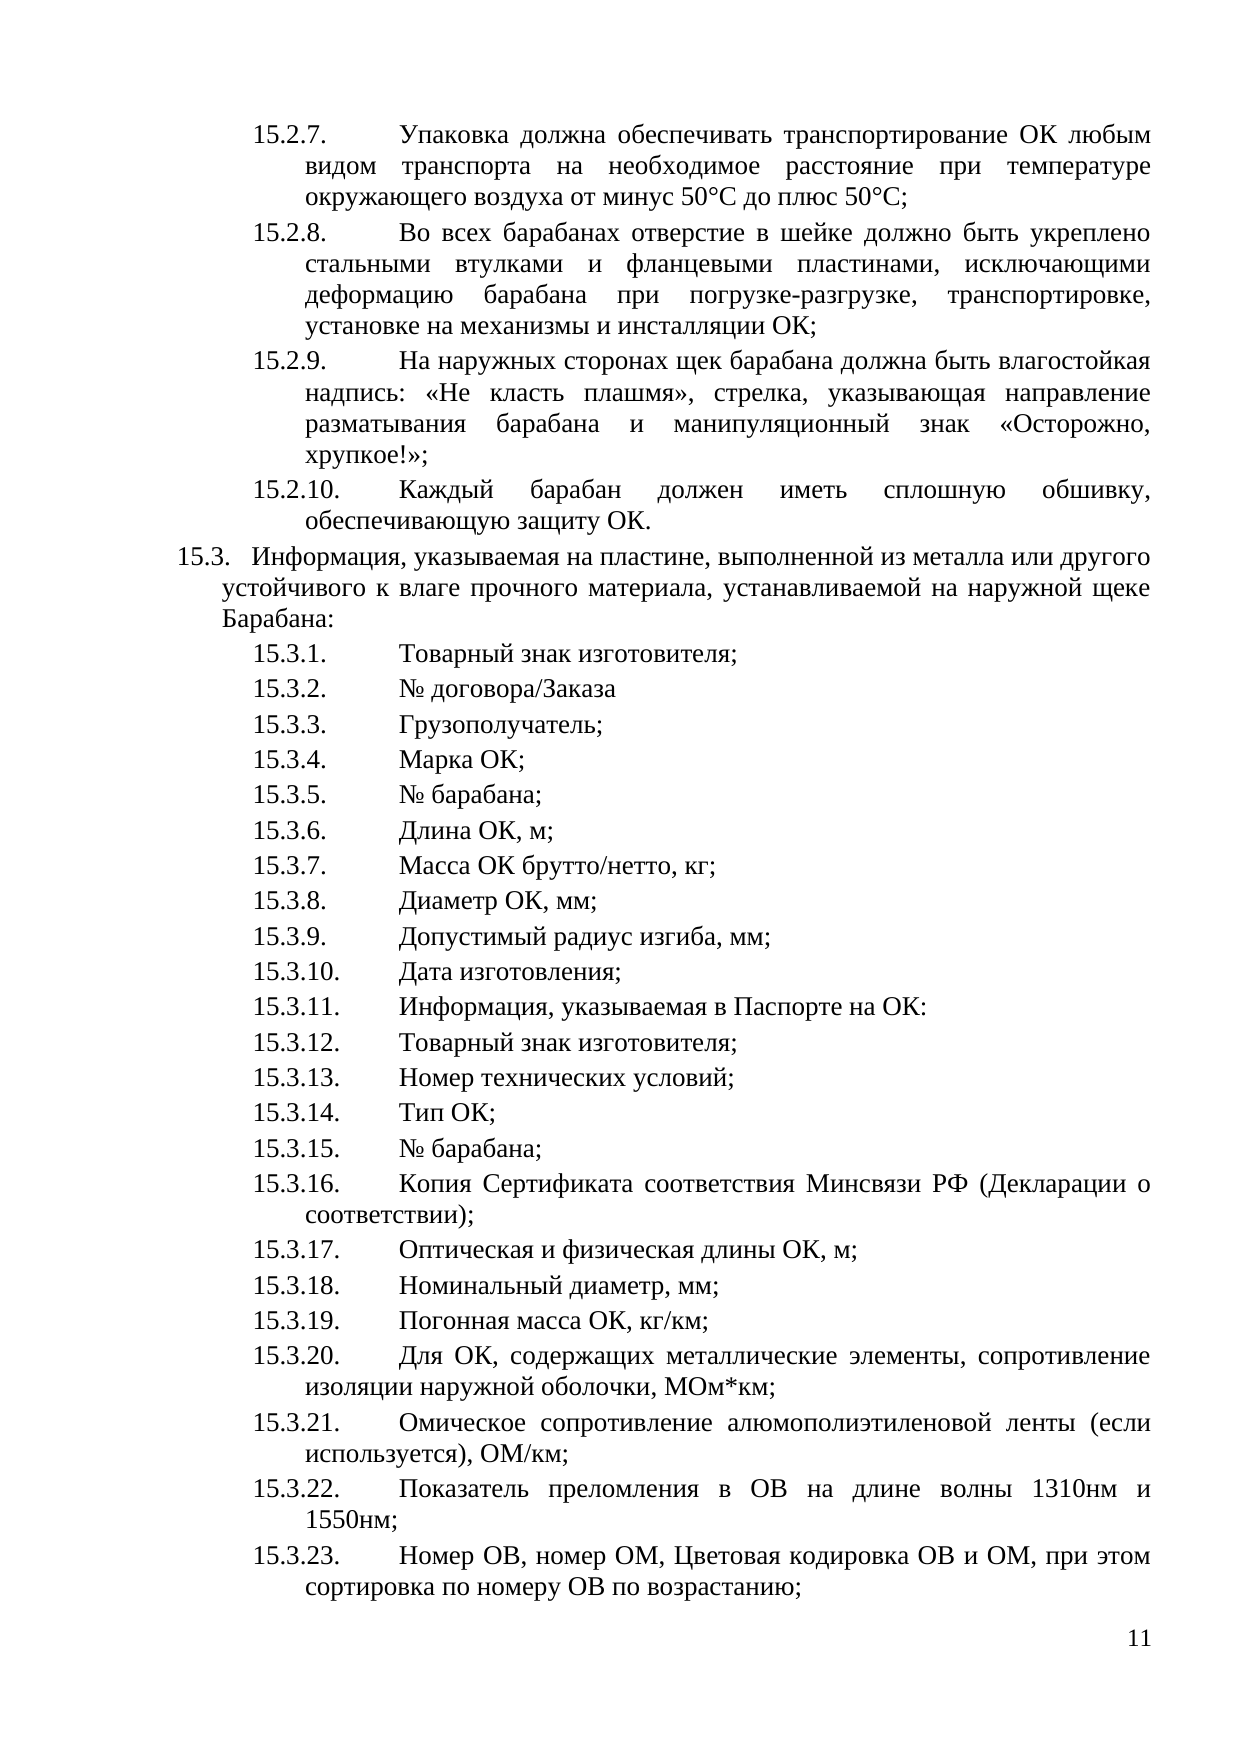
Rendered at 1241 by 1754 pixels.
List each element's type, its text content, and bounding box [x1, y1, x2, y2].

list Номер технических условий; [252, 1061, 1152, 1092]
list Товарный знак изготовителя; [252, 1026, 1152, 1057]
list Товарный знак изготовителя; [252, 637, 1152, 668]
list Упаковка должна обеспечивать транспортирование ОК любым видом транспорта на необходимое расстояние при температуре окружающего воздуха от минус 50°С до плюс 50°С; [252, 118, 1152, 212]
list № барабана; [252, 1132, 1152, 1163]
list Длина ОК, м; [252, 814, 1152, 845]
list Показатель преломления в ОВ на длине волны 1310нм и 1550нм; [252, 1472, 1152, 1534]
list Номер ОВ, номер ОМ, Цветовая кодировка ОВ и ОМ, при этом сортировка по номеру ОВ по возрастанию; [252, 1539, 1152, 1601]
list Для ОК, содержащих металлические элементы, сопротивление изоляции наружной оболочки, МОм*км; [252, 1339, 1152, 1402]
list № барабана; [252, 778, 1152, 810]
list Погонная масса ОК, кг/км; [252, 1304, 1152, 1335]
list № договора/Заказа [252, 673, 1152, 704]
list Каждый барабан должен иметь сплошную обшивку, обеспечивающую защиту ОК. [252, 473, 1152, 536]
list Дата изготовления; [252, 955, 1152, 986]
list Тип ОК; [252, 1096, 1152, 1127]
list На наружных сторонах щек барабана должна быть влагостойкая надпись: «Не класть плашмя», стрелка, указывающая направление разматывания барабана и манипуляционный знак «Осторожно, хрупкое!»; [252, 344, 1152, 469]
list Омическое сопротивление алюмополиэтиленовой ленты (если используется), ОМ/км; [252, 1406, 1152, 1468]
list Марка ОК; [252, 743, 1152, 774]
list Во всех барабанах отверстие в шейке должно быть укреплено стальными втулками и фланцевыми пластинами, исключающими деформацию барабана при погрузке-разгрузке, транспортировке, установке на механизмы и инсталляции ОК; [252, 216, 1152, 340]
list Оптическая и физическая длины ОК, м; [252, 1233, 1152, 1264]
list Информация, указываемая на пластине, выполненной из металла или другого устойчивого к влаге прочного материала, устанавливаемой на наружной щеке Барабана: [177, 540, 1152, 633]
list Допустимый радиус изгиба, мм; [252, 920, 1152, 951]
list Информация, указываемая в Паспорте на ОК: [252, 990, 1152, 1022]
list Масса ОК брутто/нетто, кг; [252, 849, 1152, 880]
list Копия Сертификата соответствия Минсвязи РФ (Декларации о соответствии); [252, 1167, 1152, 1229]
list Номинальный диаметр, мм; [252, 1269, 1152, 1300]
list Диаметр ОК, мм; [252, 884, 1152, 916]
list Грузополучатель; [252, 708, 1152, 739]
